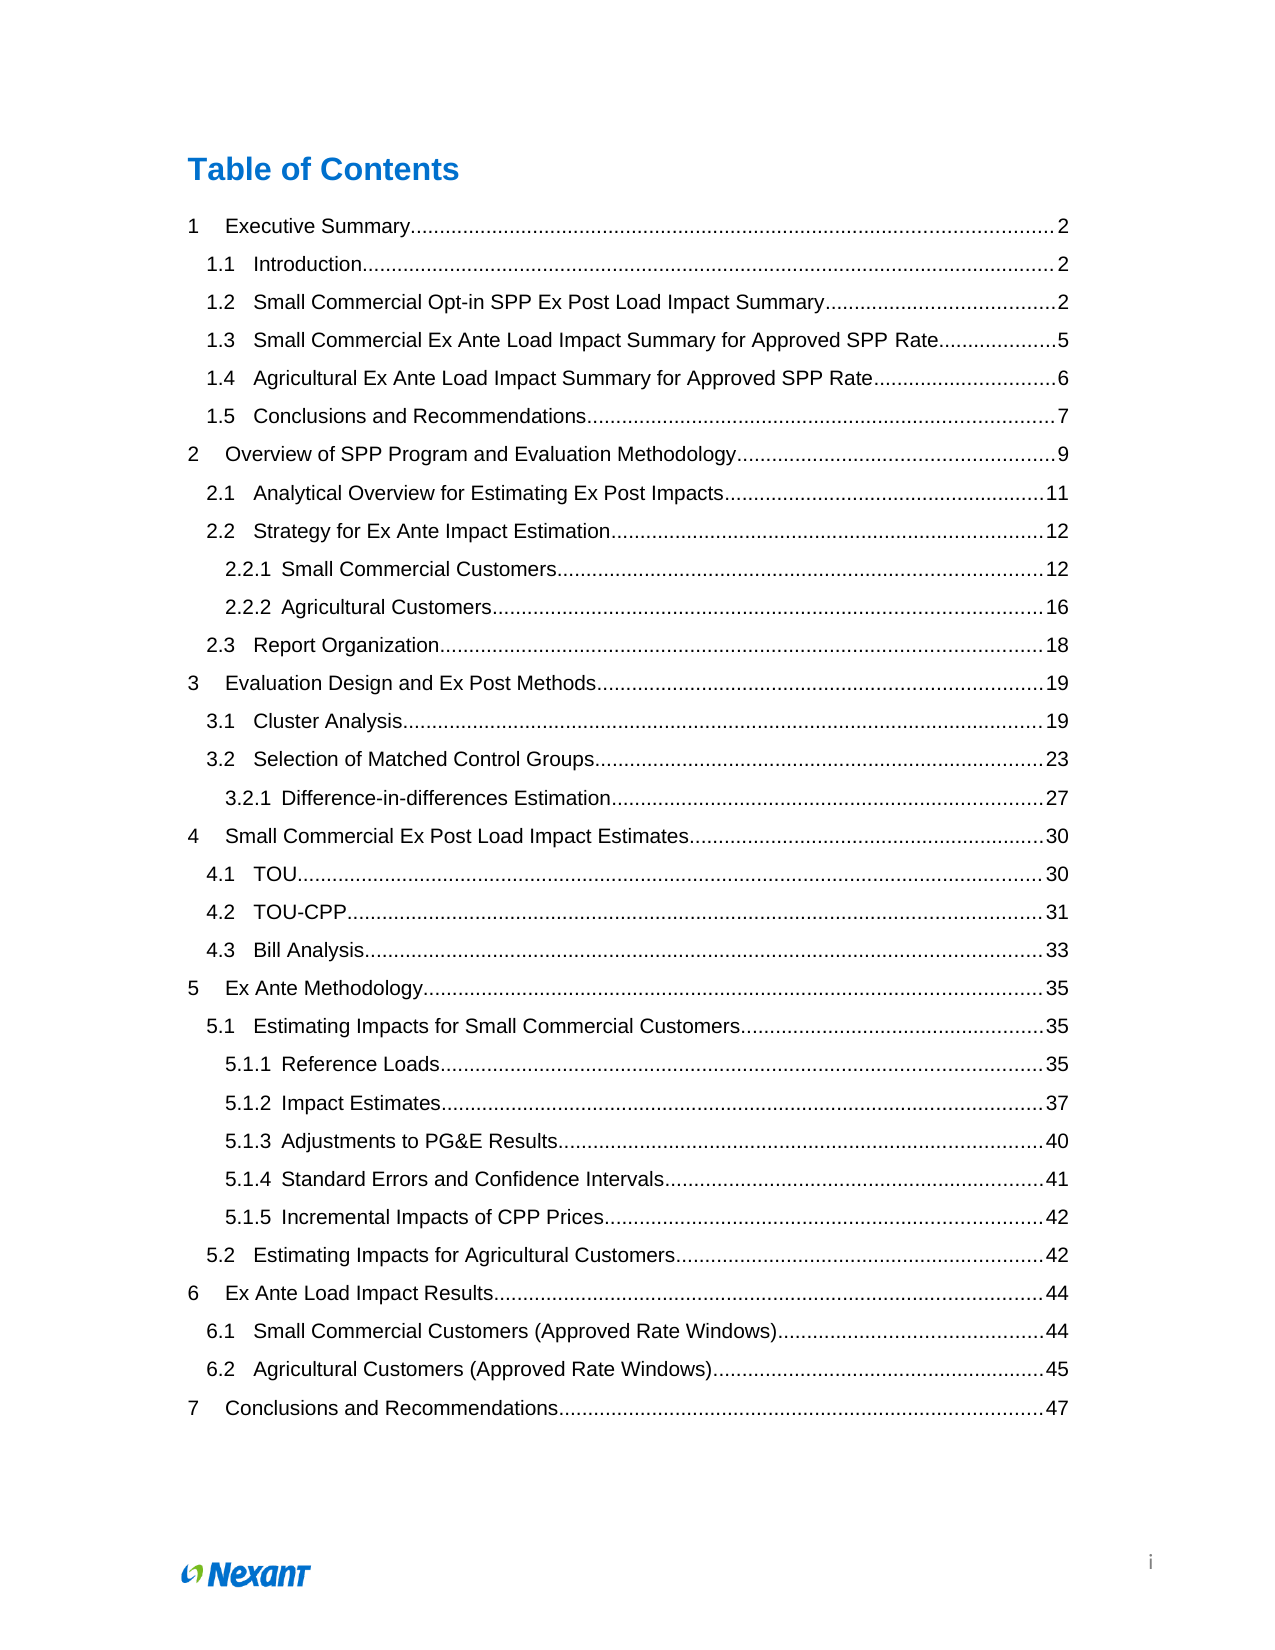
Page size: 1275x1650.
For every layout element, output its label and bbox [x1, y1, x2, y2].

picture [162, 1543, 330, 1605]
